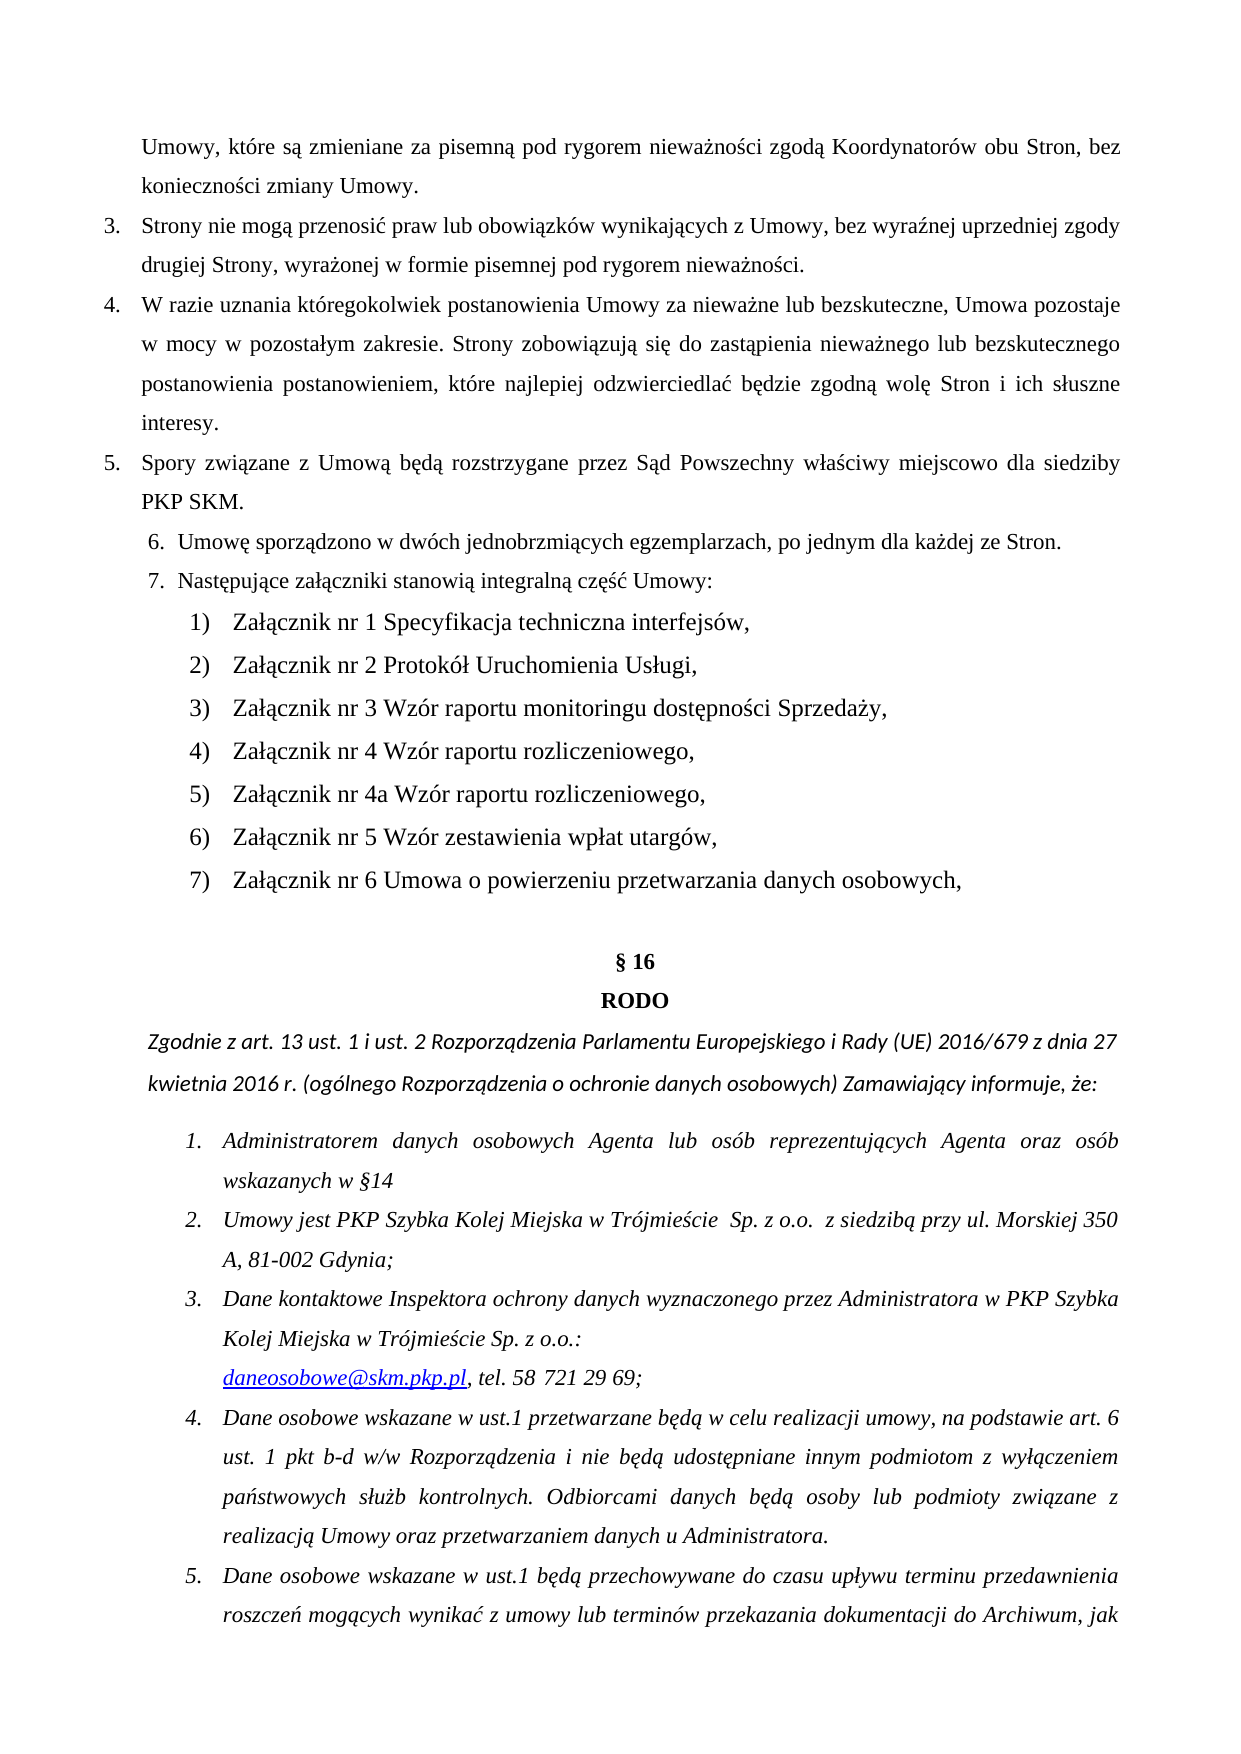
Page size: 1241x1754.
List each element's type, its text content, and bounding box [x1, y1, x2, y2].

text Zgodnie z art. 13 ust. 1 i ust. 2 Rozporządzenia Parlamentu Europejskiego i Rady (UE) 2016/679 z dnia 27 kwietnia 2016 r. (ogólnego Rozporządzenia o ochronie danych osobowych) Zamawiający informuje, że: [148, 1027, 1122, 1097]
list Strony nie mogą przenosić praw lub obowiązków wynikających z Umowy, bez wyraźnej uprzedniej zgody drugiej Strony, wyrażonej w formie pisemnej pod rygorem nieważności. [103, 212, 1122, 278]
list Administratorem danych osobowych Agenta lub osób reprezentujących Agenta oraz osób wskazanych w §14 [185, 1128, 1122, 1193]
list Załącznik nr 1 Specyfikacja techniczna interfejsów, [189, 607, 1122, 635]
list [103, 133, 1122, 199]
text RODO [148, 987, 1122, 1014]
list Umowę sporządzono w dwóch jednobrzmiących egzemplarzach, po jednym dla każdej ze Stron. [148, 528, 1122, 554]
list Dane osobowe wskazane w ust.1 przetwarzane będą w celu realizacji umowy, na podstawie art. 6 ust. 1 pkt b-d w/w Rozporządzenia i nie będą udostępniane innym podmiotom z wyłączeniem państwowych służb kontrolnych. Odbiorcami danych będą osoby lub podmioty związane z realizacją Umowy oraz przetwarzaniem danych u Administratora. [185, 1404, 1122, 1549]
list Następujące załączniki stanowią integralną część Umowy: [148, 567, 1122, 593]
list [185, 1562, 1122, 1628]
list Umowy jest PKP Szybka Kolej Miejska w Trójmieście Sp. z o.o. z siedzibą przy ul. Morskiej , 81-002 Gdynia; [185, 1207, 1122, 1272]
text daneosobowe@skm.pkp.pl, tel. 58 721 29 69; [223, 1364, 1122, 1391]
list Dane kontaktowe Inspektora ochrony danych wyznaczonego przez Administratora w PKP Szybka Kolej Miejska w Trójmieście Sp. z o.o.: [185, 1286, 1122, 1351]
list Załącznik nr 2 Protokół Uruchomienia Usługi, [189, 650, 1122, 678]
list Spory związane z Umową będą rozstrzygane przez Sąd Powszechny właściwy miejscowo dla siedziby PKP SKM. [103, 449, 1122, 514]
text § 16 [148, 948, 1122, 974]
list W razie uznania któregokolwiek postanowienia Umowy za nieważne lub bezskuteczne, Umowa pozostaje w mocy w pozostałym zakresie. Strony zobowiązują się do zastąpienia nieważnego lub bezskutecznego postanowienia postanowieniem, które najlepiej odzwierciedlać będzie zgodną wolę Stron i ich słuszne interesy. [103, 291, 1122, 436]
list Załącznik nr 6 Umowa o powierzeniu przetwarzania danych osobowych, [189, 865, 1122, 894]
list Załącznik nr 5 Wzór zestawienia wpłat utargów, [189, 822, 1122, 851]
list Załącznik nr 4a Wzór raportu rozliczeniowego, [189, 779, 1122, 808]
list Załącznik nr 3 Wzór raportu monitoringu dostępności Sprzedaży, [189, 693, 1122, 722]
list Załącznik nr 4 Wzór raportu rozliczeniowego, [189, 736, 1122, 765]
